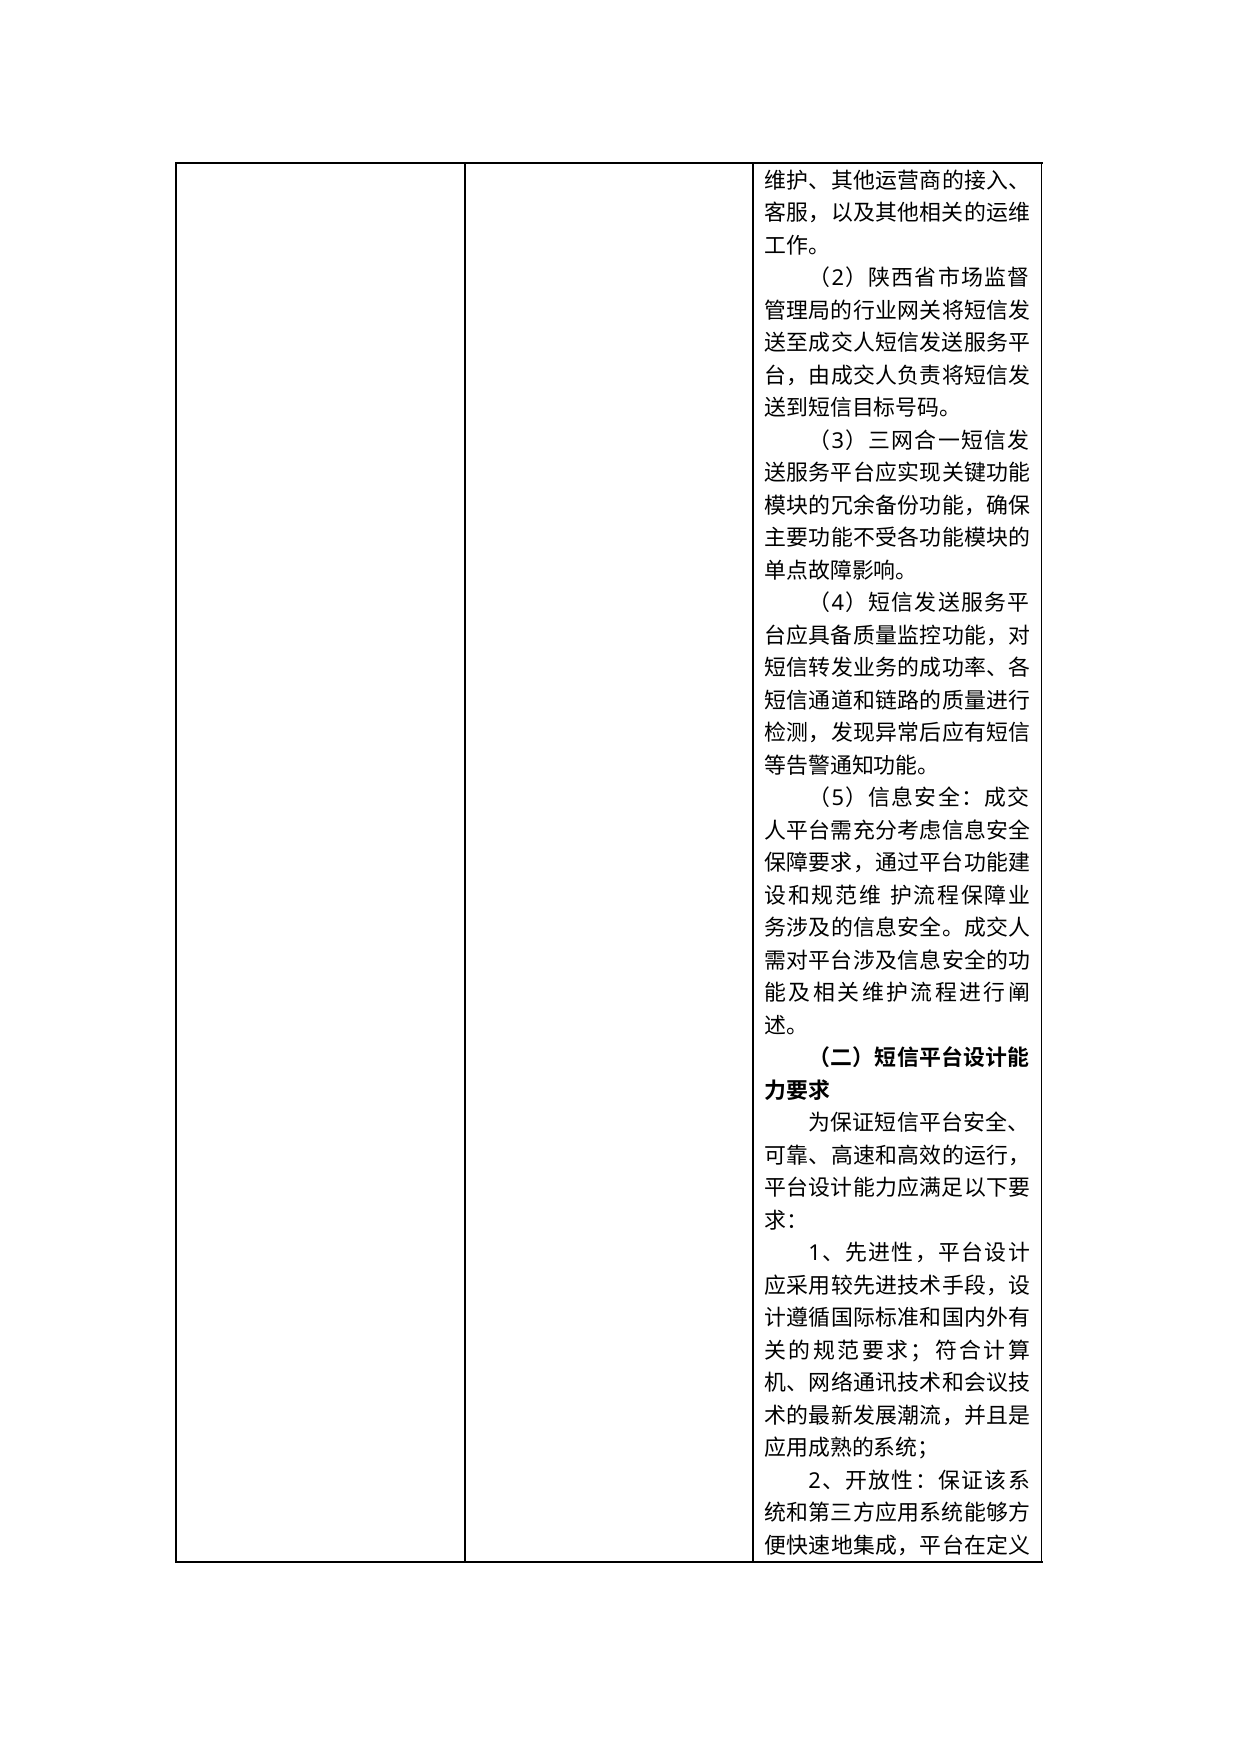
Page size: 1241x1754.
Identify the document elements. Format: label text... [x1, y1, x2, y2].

table_cell [466, 164, 752, 1561]
table_cell 1 [177, 164, 464, 1561]
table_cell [754, 164, 1041, 1561]
